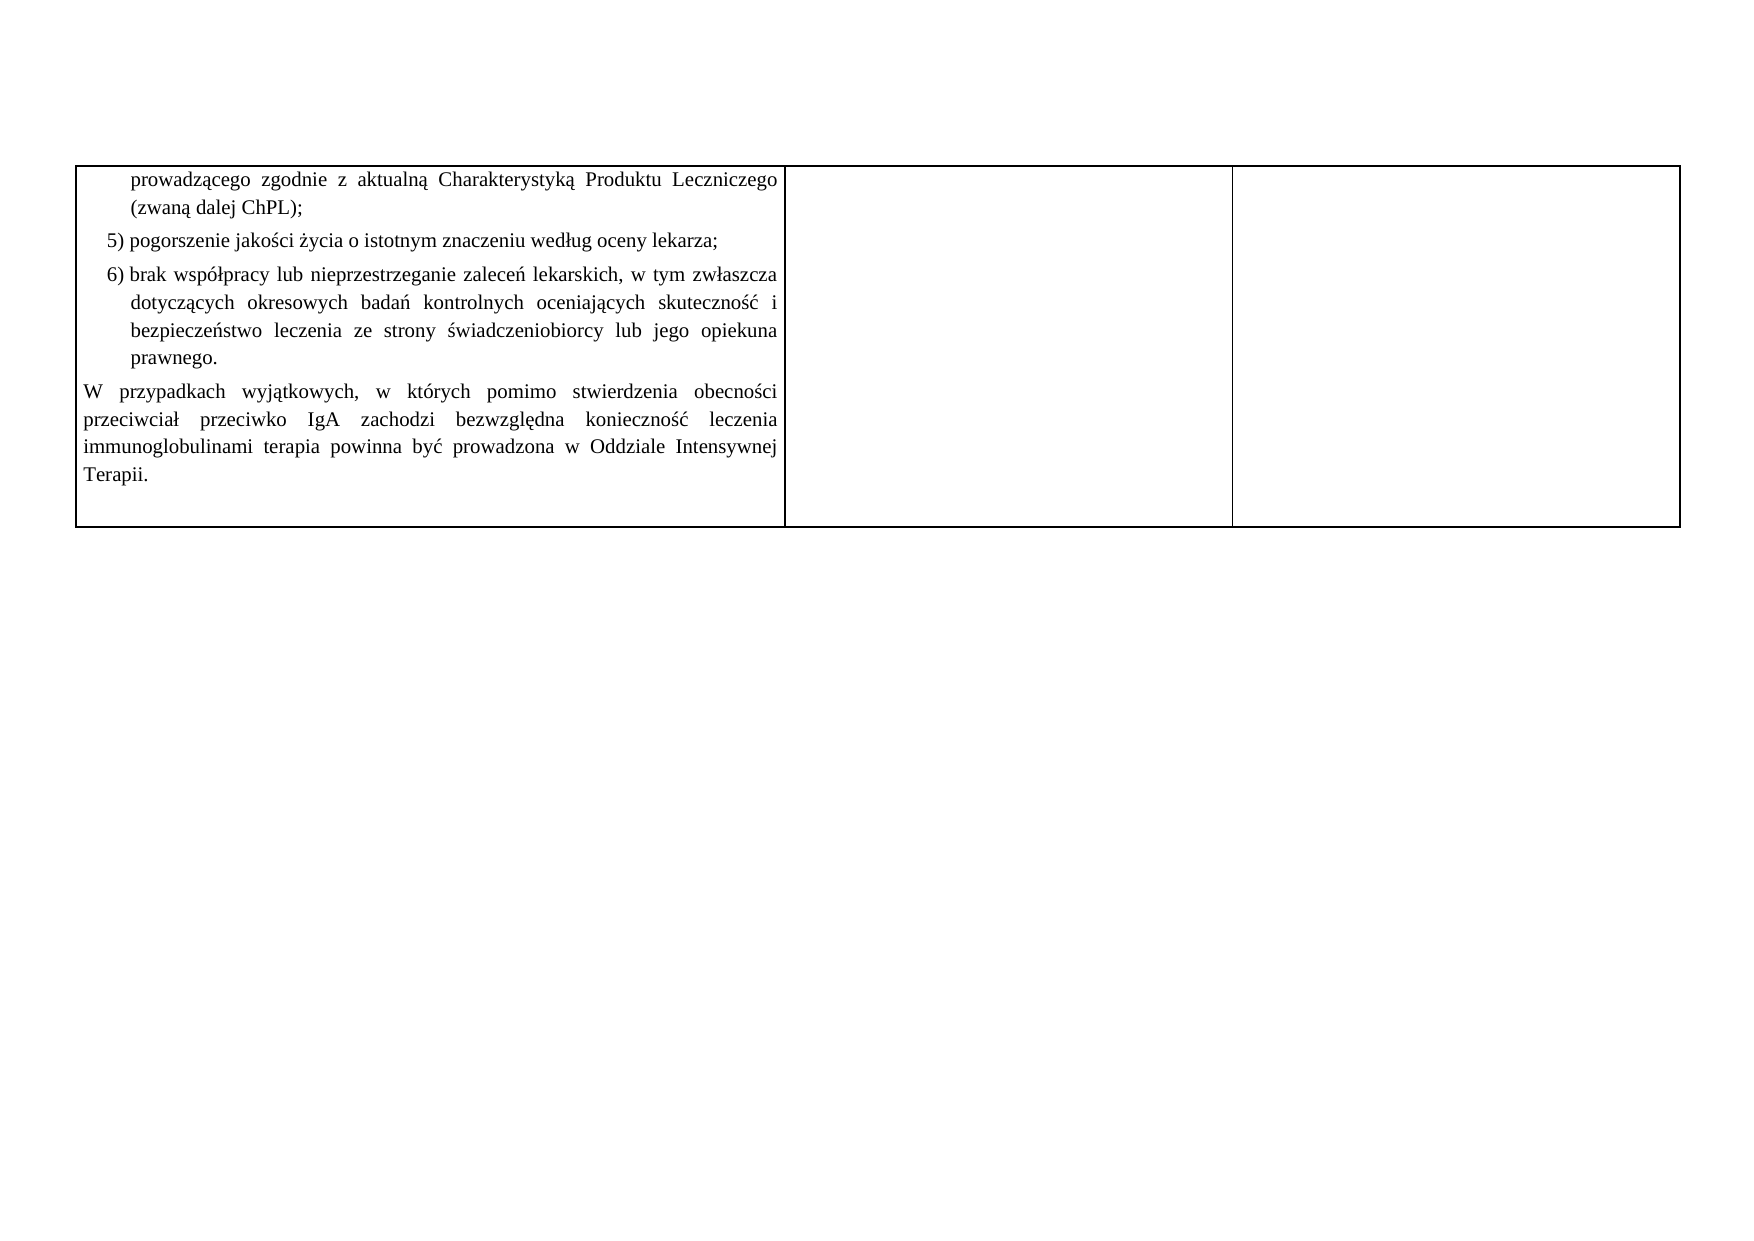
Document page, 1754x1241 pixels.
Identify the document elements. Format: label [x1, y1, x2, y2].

table_cell [786, 167, 1232, 526]
table_cell [1233, 167, 1679, 526]
table_cell [77, 167, 784, 526]
